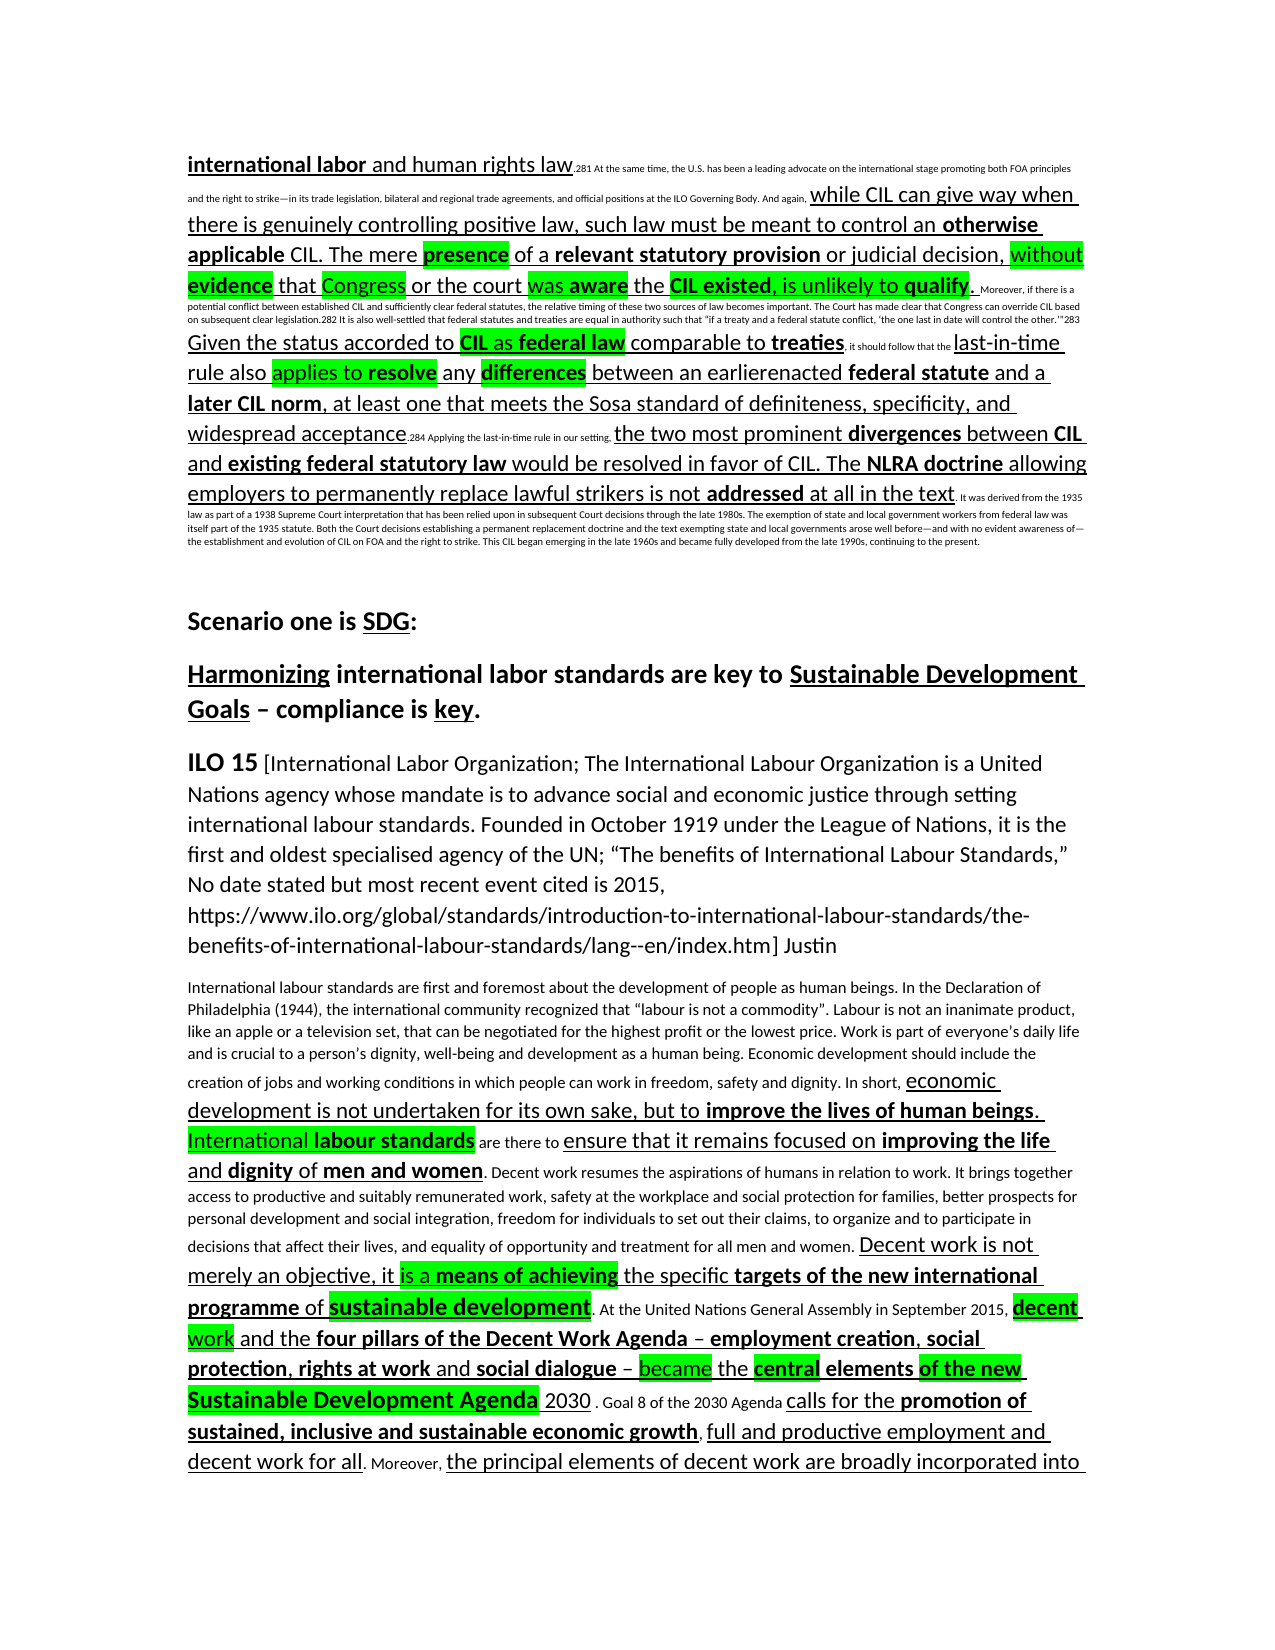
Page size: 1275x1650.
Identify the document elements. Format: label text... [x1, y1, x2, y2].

subtitle Harmonizing international labor standards are key to Sustainable Development Goals – compliance is key. [187, 657, 1087, 725]
text ILO 15 [International Labor Organization; The International Labour Organization is a United Nations agency whose mandate is to advance social and economic justice through setting international labour standards. Founded in October 1919 under the League of Nations, it is the first and oldest specialised agency of the UN; “The benefits of International Labour Standards,” No date stated but most recent event cited is 2015, https://www.ilo.org/global/standards/introduction-to-international-labour-standards/the-benefits-of-international-labour-standards/lang--en/index.htm] Justin [187, 745, 1087, 959]
subtitle Scenario one is SDG: [187, 604, 1087, 637]
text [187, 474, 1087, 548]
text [187, 150, 1087, 473]
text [187, 978, 1087, 1475]
